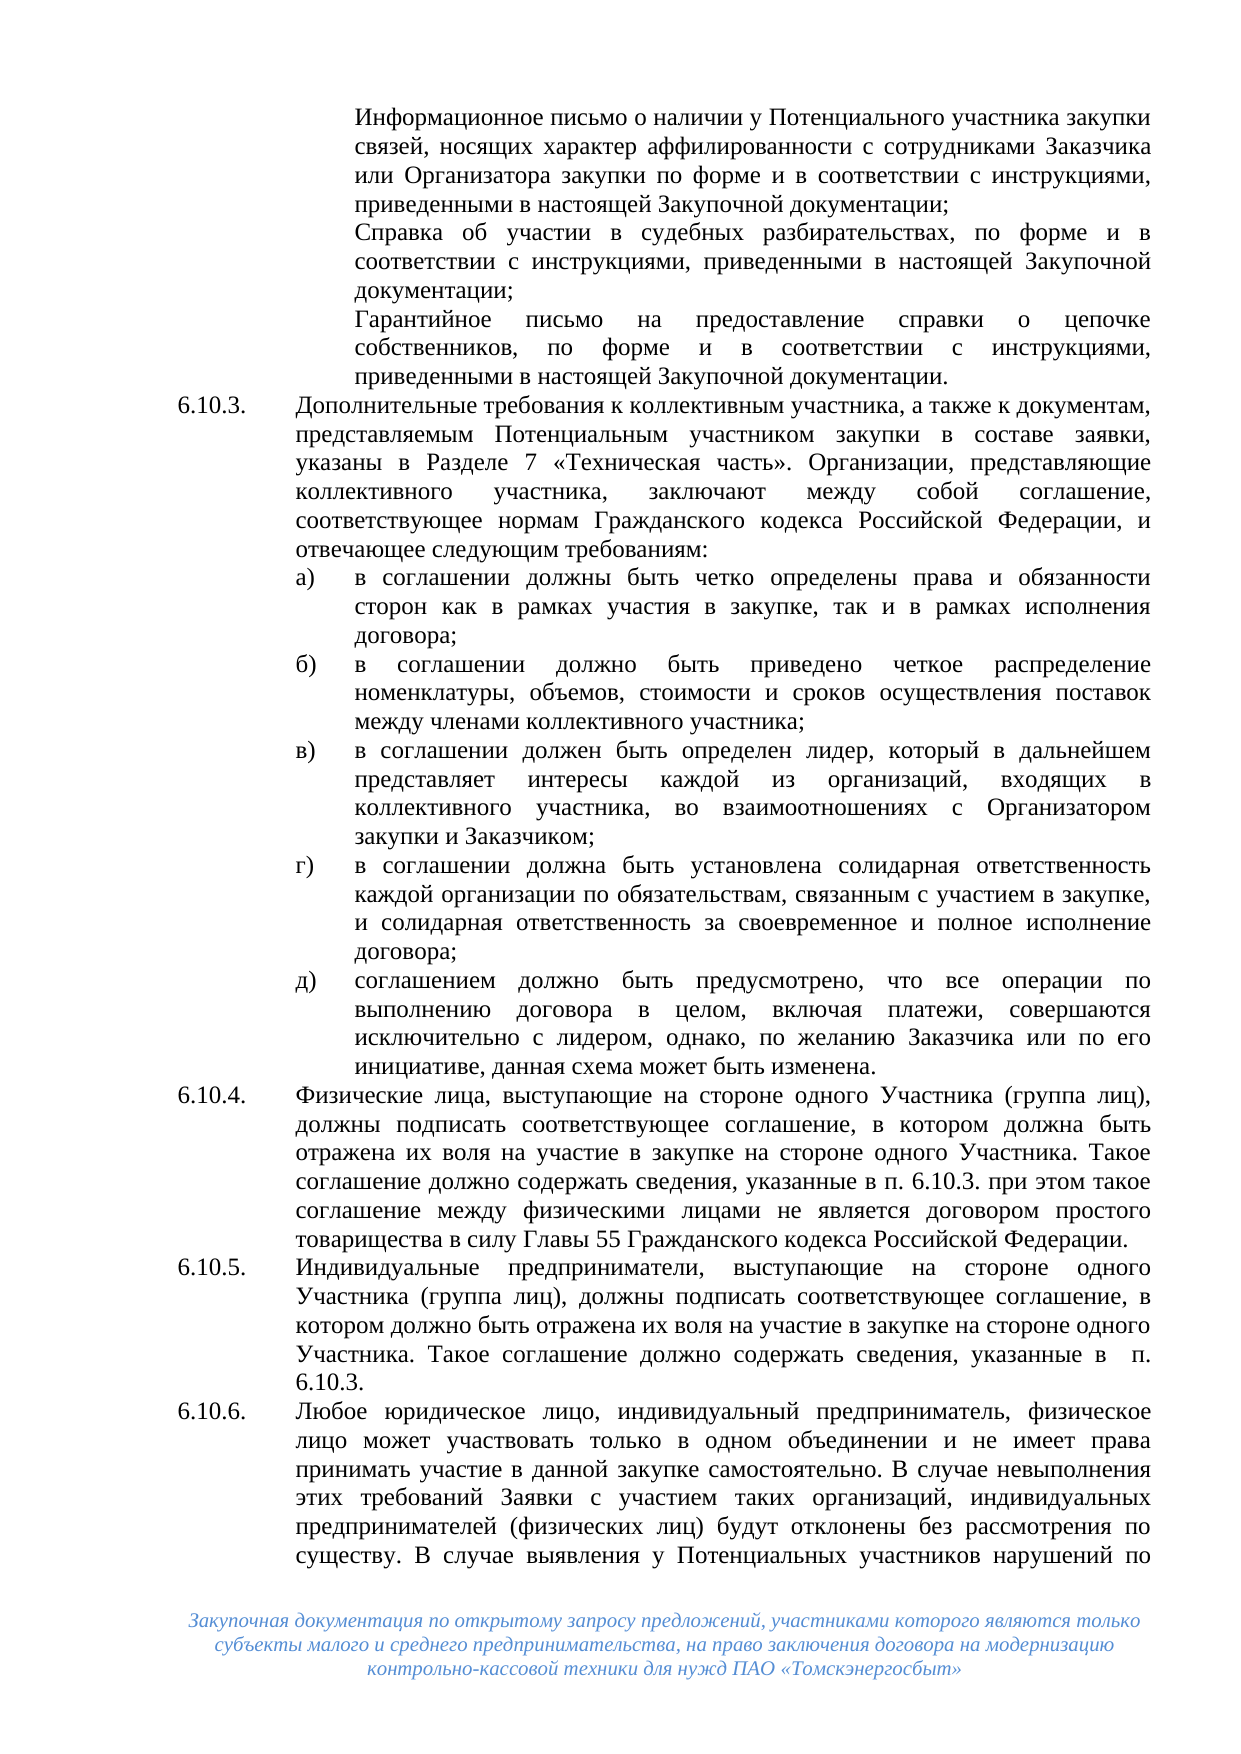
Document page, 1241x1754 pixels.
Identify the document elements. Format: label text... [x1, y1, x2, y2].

list в соглашении должен быть определен лидер, который в дальнейшем представляет интересы каждой из организаций, входящих в коллективного участника, во взаимоотношениях с Организатором закупки и Заказчиком; [295, 735, 1152, 850]
list в соглашении должно быть приведено четкое распределение номенклатуры, объемов, стоимости и сроков осуществления поставок между членами коллективного участника; [295, 649, 1152, 735]
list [177, 1396, 1152, 1569]
list ­ Гарантийное письмо на предоставление справки о цепочке собственников, по форме и в соответствии с инструкциями, приведенными в настоящей Закупочной документации. [295, 304, 1152, 390]
list соглашением должно быть предусмотрено, что все операции по выполнению договора в целом, включая платежи, совершаются исключительно с лидером, однако, по желанию Заказчика или по его инициативе, данная схема может быть изменена. [295, 965, 1152, 1080]
list ­ Справка об участии в судебных разбирательствах, по форме и в соответствии с инструкциями, приведенными в настоящей Закупочной документации; [295, 217, 1152, 304]
list в соглашении должны быть четко определены права и обязанности сторон как в рамках участия в закупке, так и в рамках исполнения договора; [295, 562, 1152, 649]
list Физические лица, выступающие на стороне одного Участника (группа лиц), должны подписать соответствующее соглашение, в котором должна быть отражена их воля на участие в закупке на стороне одного Участника. Такое соглашение должно содержать сведения, указанные в п. 6.10.3. при этом такое соглашение между физическими лицами не является договором простого товарищества в силу Главы 55 Гражданского кодекса Российской Федерации. [177, 1080, 1152, 1252]
list в соглашении должна быть установлена солидарная ответственность каждой организации по обязательствам, связанным с участием в закупке, и солидарная ответственность за своевременное и полное исполнение договора; [295, 850, 1152, 965]
list Дополнительные требования к коллективным участника, а также к документам, представляемым Потенциальным участником закупки в составе заявки, указаны в Разделе 7 «Техническая часть». Организации, представляющие коллективного участника, заключают между собой соглашение, соответствующее нормам Гражданского кодекса Российской Федерации, и отвечающее следующим требованиям: [177, 390, 1152, 562]
list Индивидуальные предприниматели, выступающие на стороне одного Участника (группа лиц), должны подписать соответствующее соглашение, в котором должно быть отражена их воля на участие в закупке на стороне одного Участника. Такое соглашение должно содержать сведения, указанные в п. 6.10.3. [177, 1252, 1152, 1396]
list ­ Информационное письмо о наличии у Потенциального участника закупки связей, носящих характер аффилированности с сотрудниками Заказчика или Организатора закупки по форме и в соответствии с инструкциями, приведенными в настоящей Закупочной документации; [295, 102, 1152, 217]
